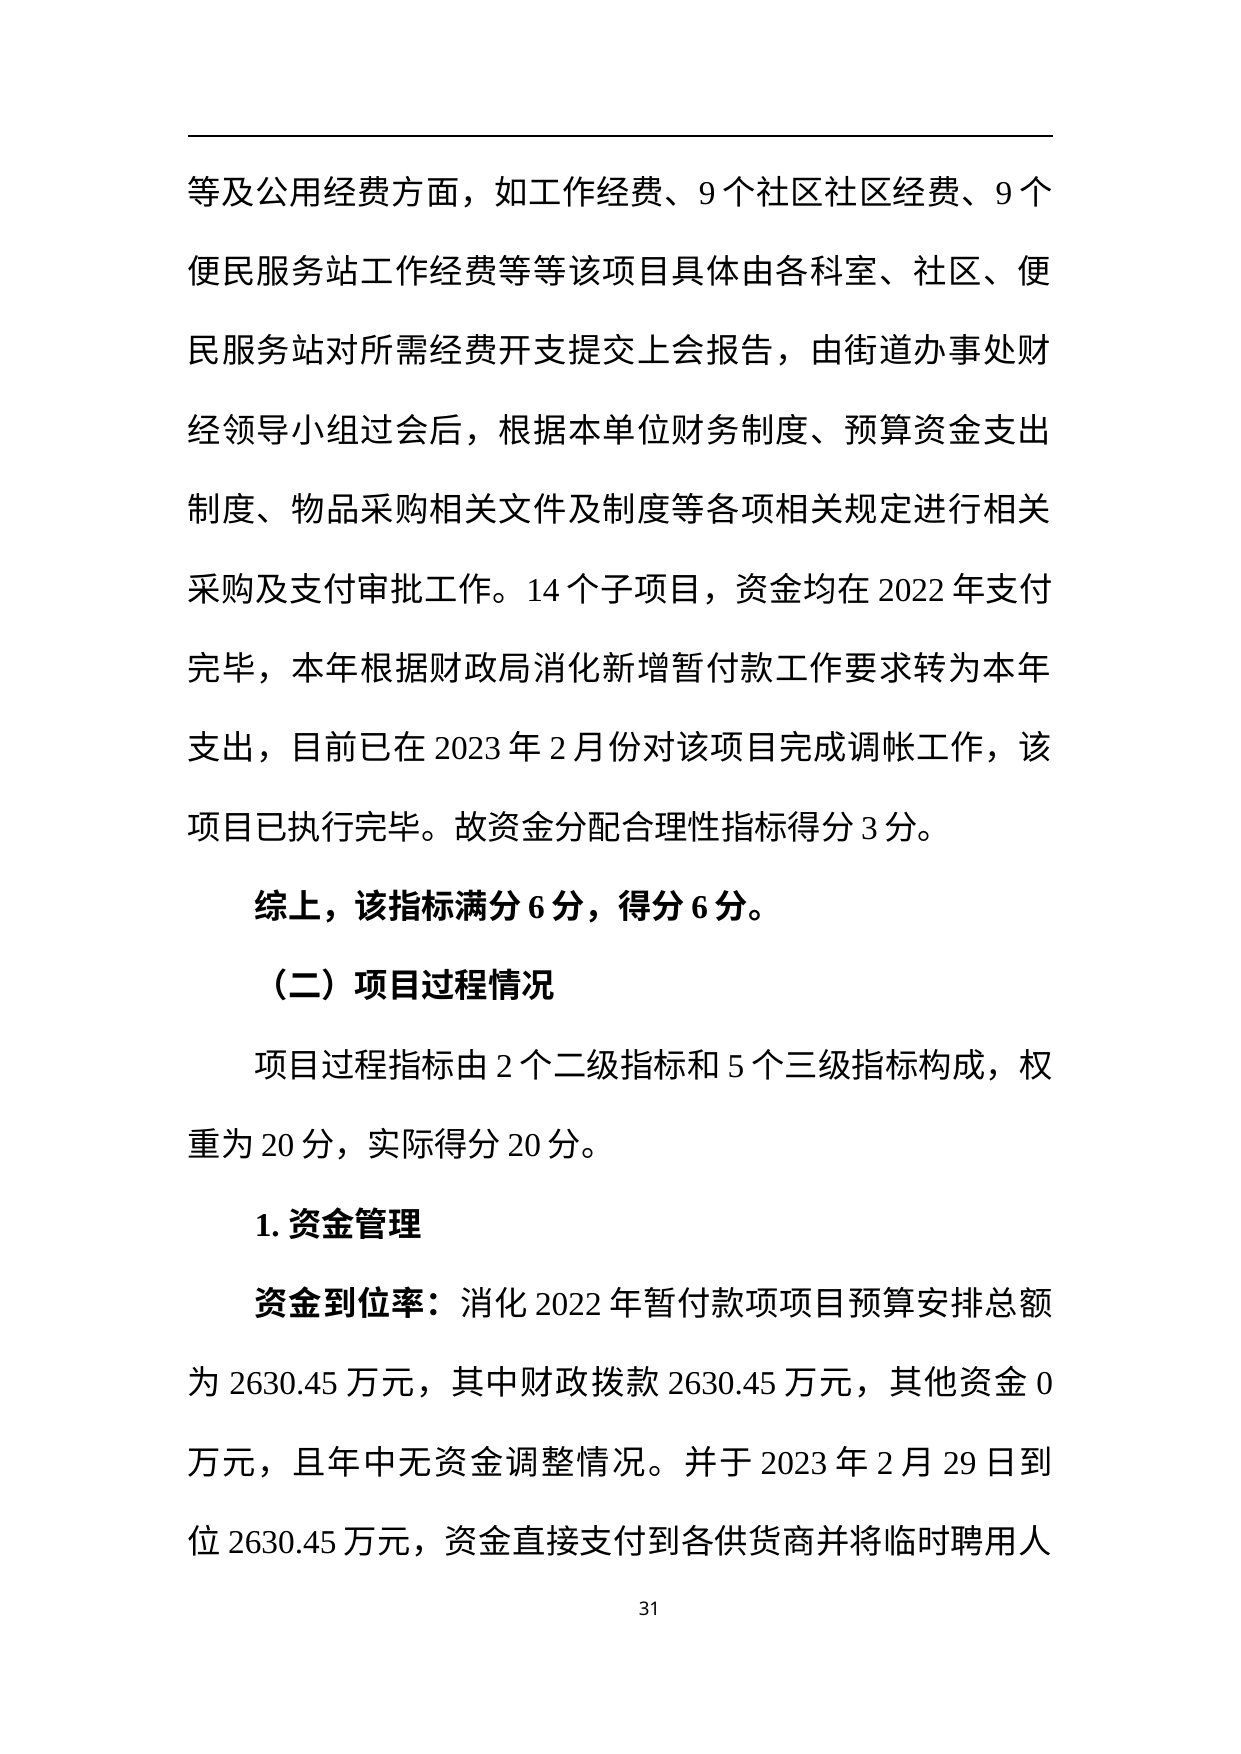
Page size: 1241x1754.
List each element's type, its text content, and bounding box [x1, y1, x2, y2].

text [187, 1261, 1053, 1579]
subtitle 1. 资金管理 [187, 1182, 1053, 1261]
subtitle （二）项目过程情况 [187, 944, 1053, 1023]
text 综上，该指标满分6分，得分6分。 [187, 864, 1053, 944]
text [187, 150, 1053, 864]
text 项目过程指标由2个二级指标和5个三级指标构成，权重为20分，实际得分20分。 [187, 1023, 1053, 1182]
